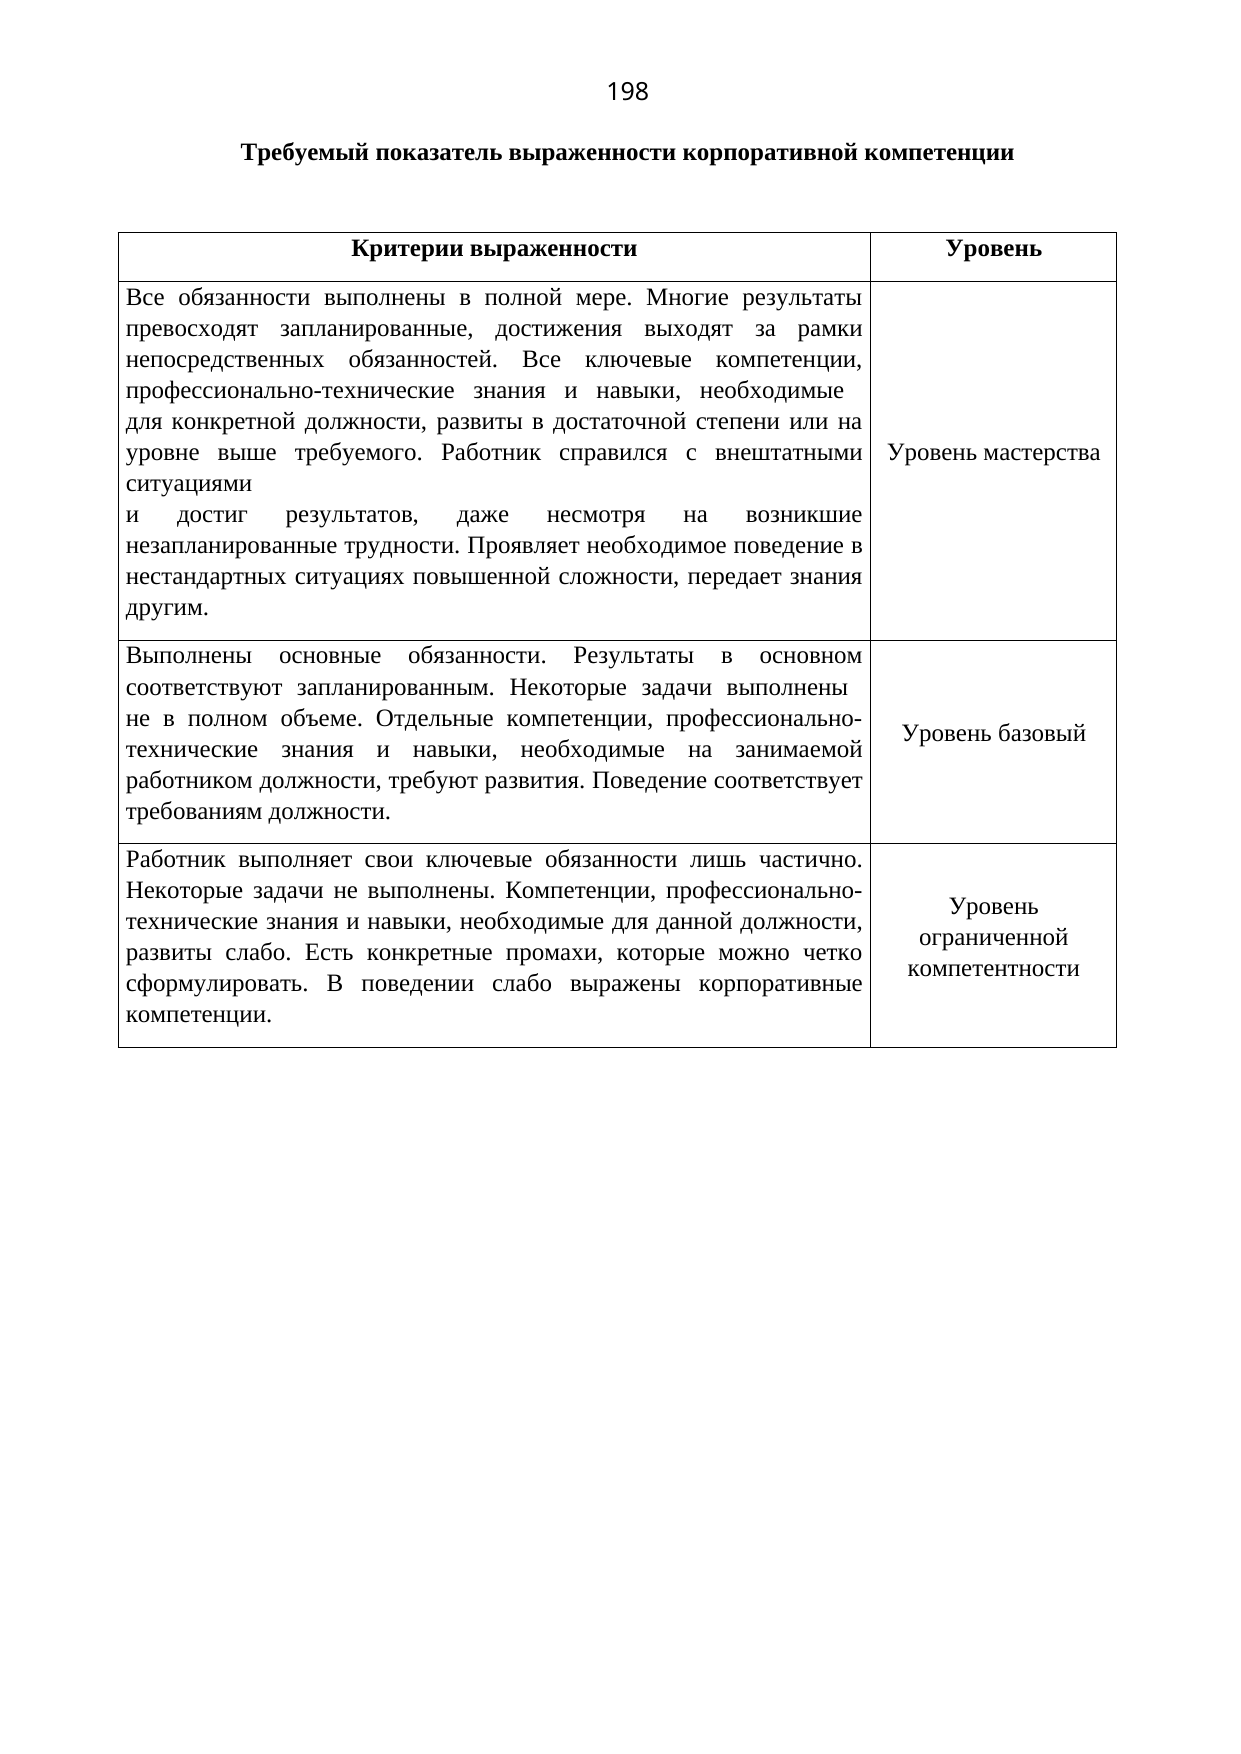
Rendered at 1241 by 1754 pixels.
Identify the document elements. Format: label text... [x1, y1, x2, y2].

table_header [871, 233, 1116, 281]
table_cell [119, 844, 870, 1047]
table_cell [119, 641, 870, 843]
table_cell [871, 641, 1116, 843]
text Требуемый показатель выраженности корпоративной компетенции [118, 137, 1137, 165]
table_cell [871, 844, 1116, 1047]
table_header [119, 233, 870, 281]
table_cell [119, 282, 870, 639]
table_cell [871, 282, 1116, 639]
